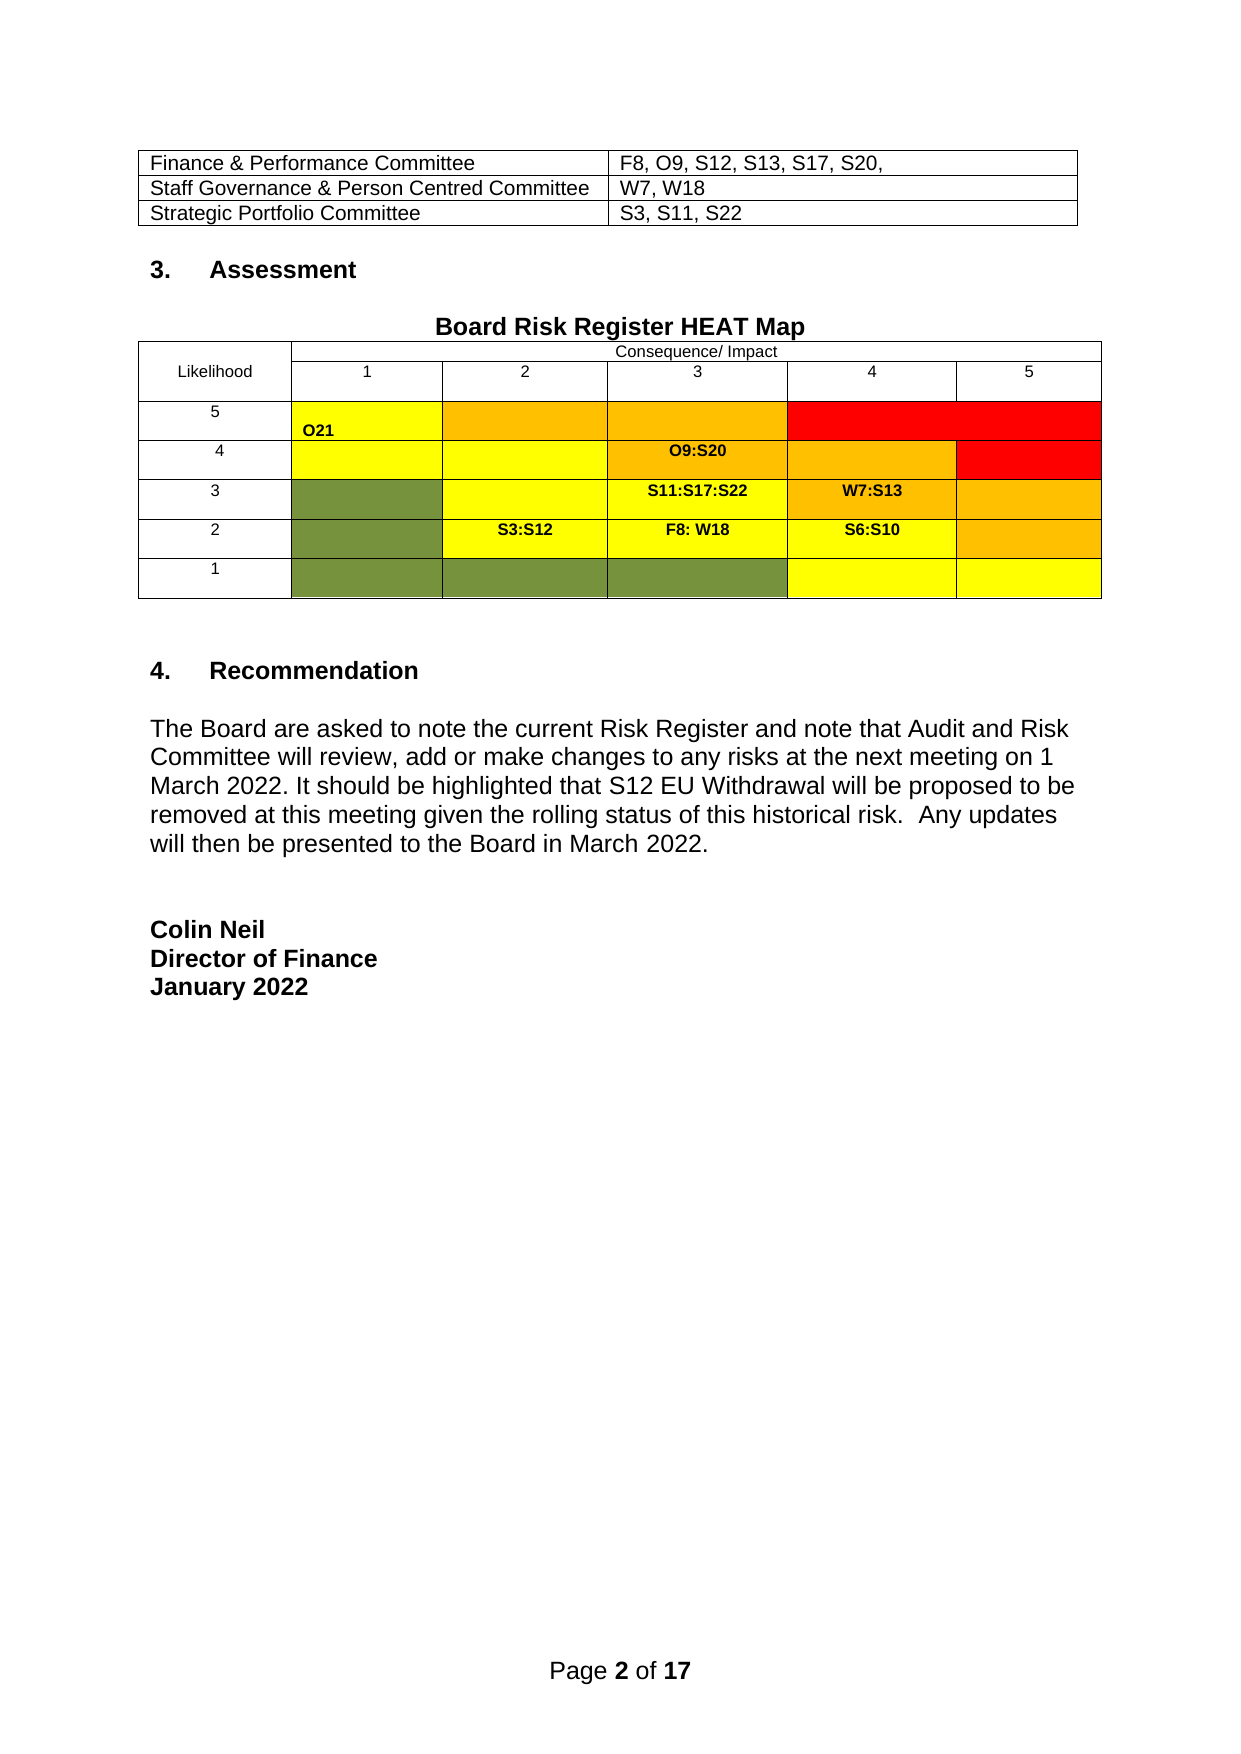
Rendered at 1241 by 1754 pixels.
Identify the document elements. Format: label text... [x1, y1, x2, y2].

table_cell [443, 402, 607, 440]
table_cell [957, 559, 1101, 597]
table_cell [957, 480, 1101, 519]
subtitle Assessment [150, 255, 1071, 283]
table_cell [292, 559, 442, 597]
table_cell [292, 441, 442, 479]
table_cell [608, 402, 787, 440]
table_cell [443, 441, 607, 479]
table_cell [788, 441, 956, 479]
table_cell [292, 520, 442, 558]
text Board Risk Register HEAT Map [150, 312, 1090, 341]
table_cell [292, 480, 442, 519]
table_cell S11:S17:S22 [608, 480, 787, 519]
table_cell S3, S11, S22 [609, 201, 1077, 225]
table_cell F8: W18 [608, 520, 787, 558]
table_header Consequence/ Impact [292, 342, 1101, 361]
table_cell S3:S12 [443, 520, 607, 558]
subtitle Recommendation [150, 656, 1071, 685]
table_cell W7, W18 [609, 176, 1077, 200]
table_cell [957, 441, 1101, 479]
table_header Likelihood [139, 342, 291, 401]
table_cell [443, 480, 607, 519]
table_cell [788, 559, 956, 597]
table_cell 2 [443, 362, 607, 401]
table_cell S6:S10 [788, 520, 956, 558]
table_cell 2 [139, 520, 291, 558]
table_cell W7:S13 [788, 480, 956, 519]
table_cell 4 [788, 362, 956, 401]
table_cell Staff Governance & Person Centred Committee [139, 176, 608, 200]
table_cell [608, 559, 787, 597]
table_cell F8, O9, S12, S13, S17, S20, [609, 151, 1077, 175]
table_cell [957, 402, 1101, 440]
table_cell [443, 559, 607, 597]
text The Board are asked to note the current Risk Register and note that Audit and Risk Committee will review, add or make changes to any risks at the next meeting on 1 March 2022. It should be highlighted that S12 EU Withdrawal will be proposed to be removed at this meeting given the rolling status of this historical risk. Any updates will then be presented to the Board in March 2022. [150, 713, 1090, 857]
table_cell 1 [292, 362, 442, 401]
table_cell 4 [139, 441, 291, 479]
table_cell [957, 520, 1101, 558]
table_cell O9:S20 [608, 441, 787, 479]
table_cell 5 [139, 402, 291, 440]
text Director of Finance [150, 943, 1071, 972]
table_cell Strategic Portfolio Committee [139, 201, 608, 225]
text Colin Neil [150, 915, 1071, 943]
table_cell O21 [292, 402, 442, 440]
table_cell [788, 402, 957, 440]
table_cell Finance & Performance Committee [139, 151, 608, 175]
table_cell 3 [608, 362, 787, 401]
table_cell 5 [957, 362, 1101, 401]
table_cell 1 [139, 559, 291, 597]
table_cell 3 [139, 480, 291, 519]
text January 2022 [150, 972, 1071, 1001]
